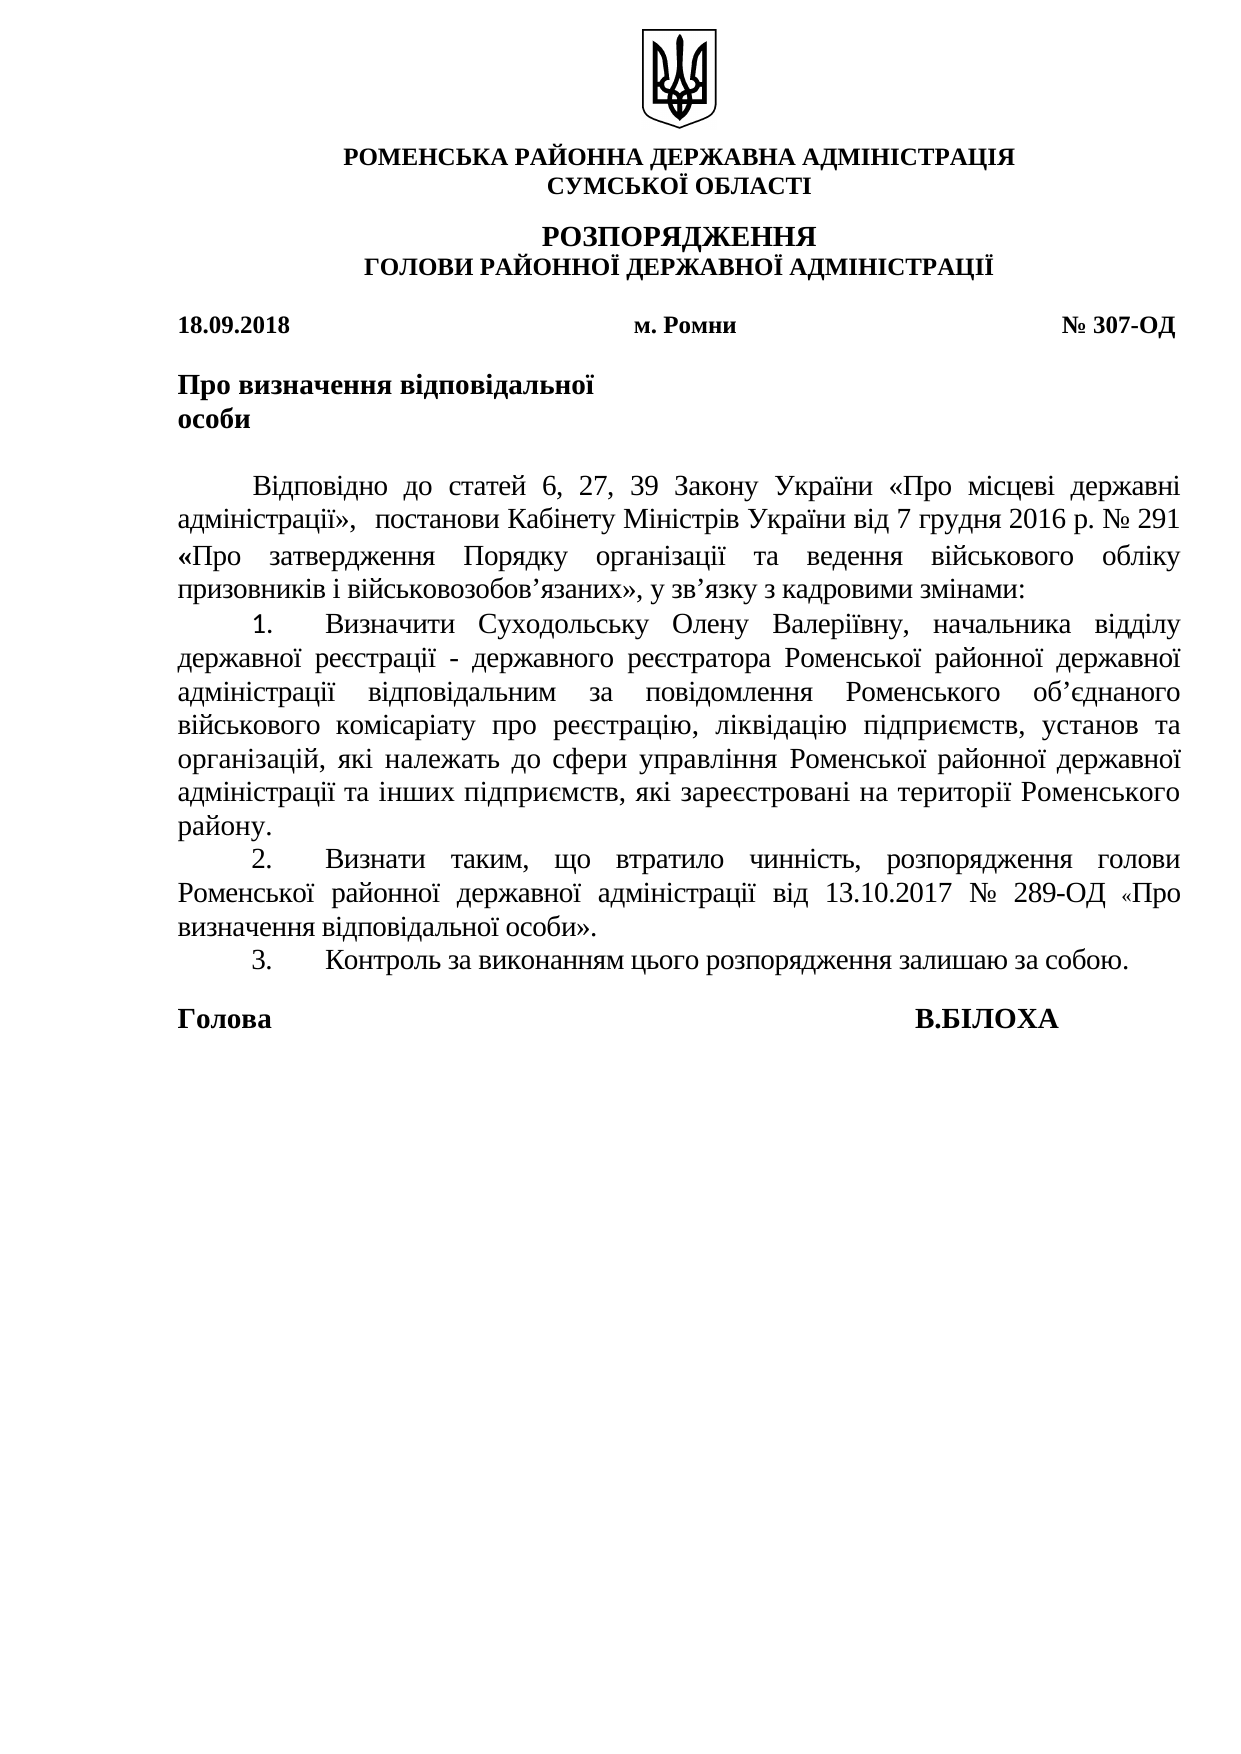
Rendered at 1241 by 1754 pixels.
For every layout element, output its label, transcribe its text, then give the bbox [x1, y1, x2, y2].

text Голова В.БІЛОХА [177, 1001, 1181, 1034]
text СУМСЬКОЇ ОБЛАСТІ [177, 171, 1181, 200]
text РОЗПОРЯДЖЕННЯ [177, 219, 1181, 252]
list Визначити Суходольську Олену Валеріївну, начальника відділу державної реєстрації - державного реєстратора Роменської районної державної адміністрації відповідальним за повідомлення Роменського об’єднаного військового комісаріату про реєстрацію, ліквідацію підприємств, установ та організацій, які належать до сфери управління Роменської районної державної адміністрації та інших підприємств, які зареєстровані на території Роменського району. [177, 605, 1181, 842]
list Контроль за виконанням цього розпорядження залишаю за собою. [177, 942, 1181, 976]
text особи [177, 401, 1181, 434]
picture [641, 29, 717, 130]
text ГОЛОВИ РАЙОННОЇ ДЕРЖАВНОЇ АДМІНІСТРАЦІЇ [177, 252, 1181, 281]
text 18.09.2018 м. Ромни № 307-ОД [177, 310, 1181, 339]
list Визнати таким, що втратило чинність, розпорядження голови Роменської районної державної адміністрації від 13.10.2017 № 289-ОД «Про визначення відповідальної особи». [177, 842, 1181, 942]
text Про визначення відповідальної [177, 367, 1181, 401]
text Відповідно до статей 6, 27, 39 Закону України «Про місцеві державні адміністрації», постанови Кабінету Міністрів України від 7 грудня 2016 р. № 291 «Про затвердження Порядку організації та ведення військового обліку призовників і військовозобов’язаних», у зв’язку з кадровими змінами: [177, 468, 1181, 605]
text РОМЕНСЬКА РАЙОННА ДЕРЖАВНА АДМІНІСТРАЦІЯ [177, 142, 1181, 171]
